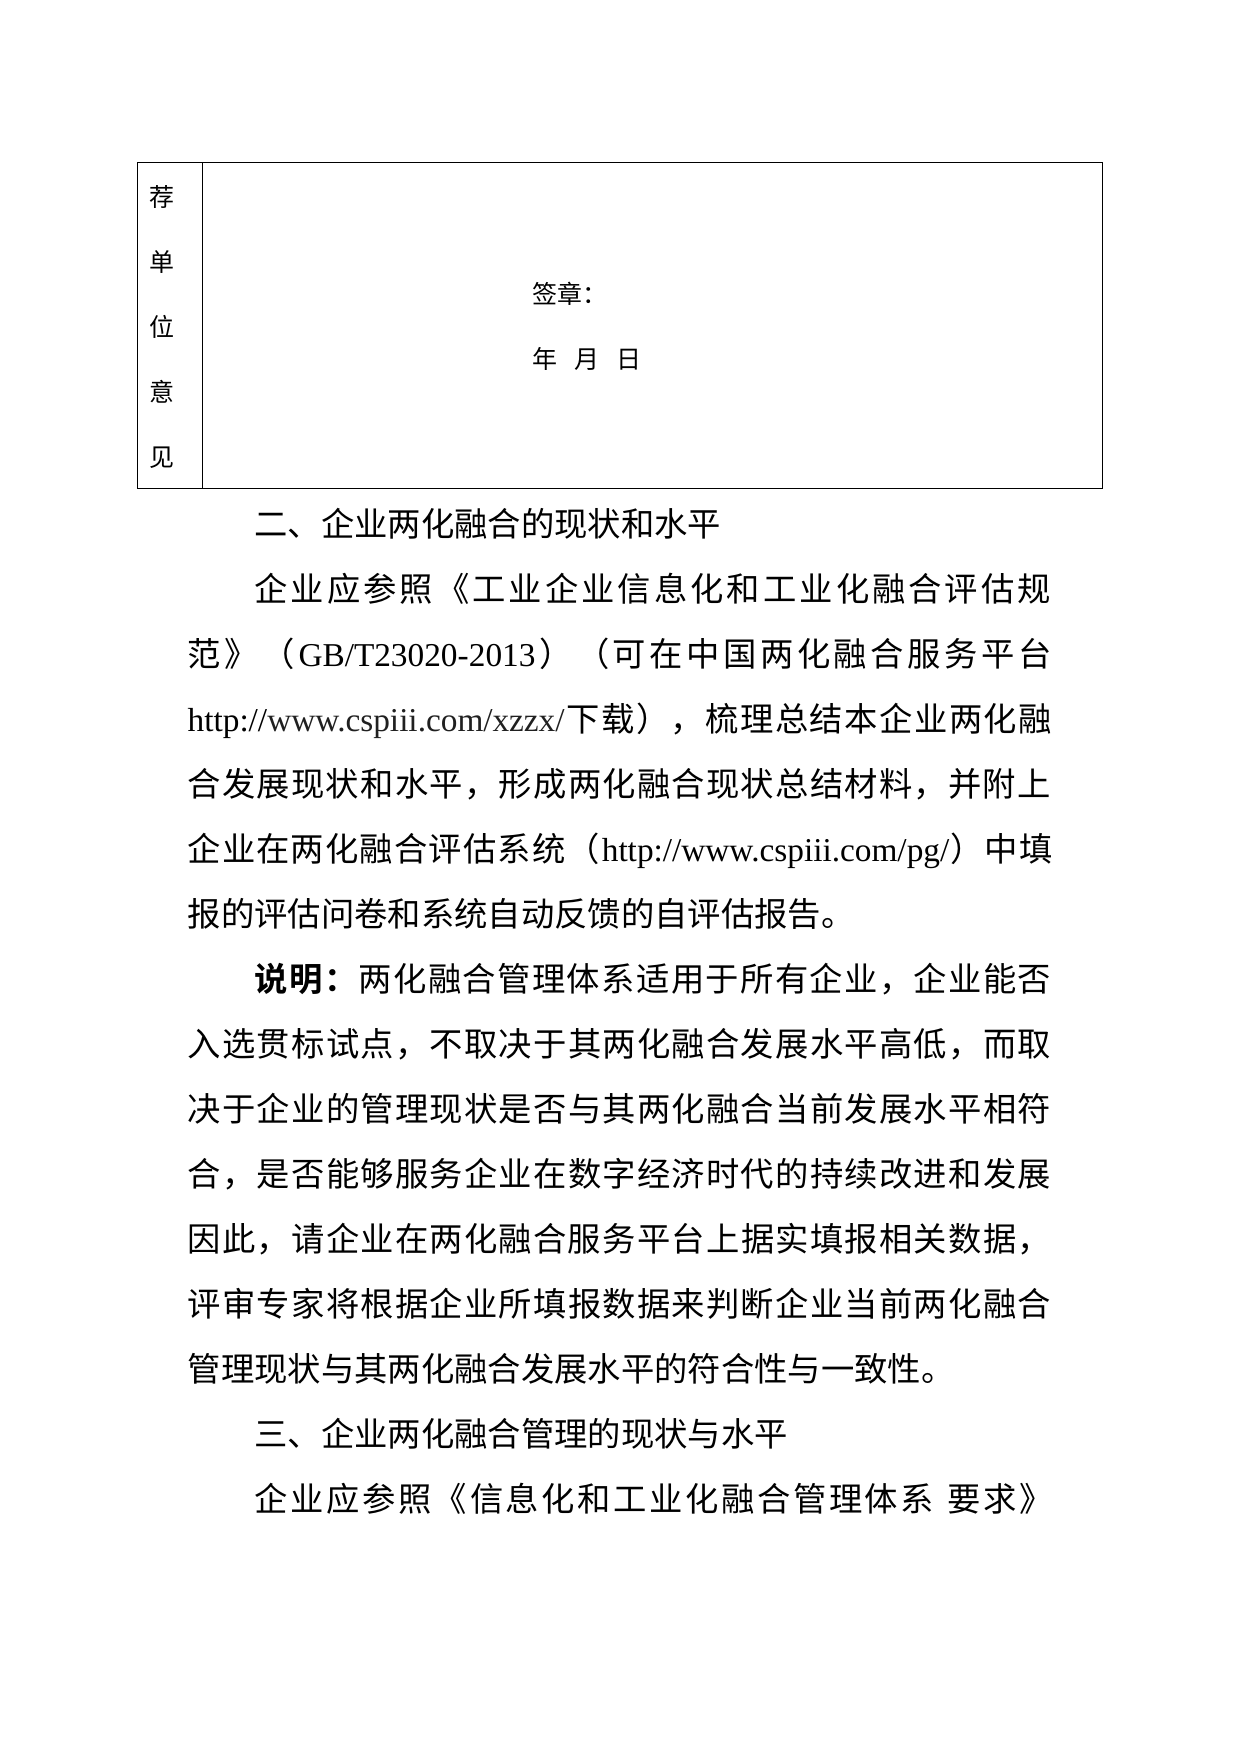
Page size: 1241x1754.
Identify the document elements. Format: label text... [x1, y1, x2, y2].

text 说明：两化融合管理体系适用于所有企业，企业能否入选贯标试点，不取决于其两化融合发展水平高低，而取决于企业的管理现状是否与其两化融合当前发展水平相符合，是否能够服务企业在数字经济时代的持续改进和发展。因此，请企业在两化融合服务平台上据实填报相关数据，评审专家将根据企业所填报数据来判断企业当前两化融合管理现状与其两化融合发展水平的符合性与一致性。 [187, 944, 1053, 1399]
text 企业应参照《工业企业信息化和工业化融合评估规范》（GB/T23020-2013）（可在中国两化融合服务平台http://www.cspiii.com/xzzx/下载），梳理总结本企业两化融合发展现状和水平，形成两化融合现状总结材料，并附上企业在两化融合评估系统（http://www.cspiii.com/pg/）中填报的评估问卷和系统自动反馈的自评估报告。 [187, 554, 1053, 944]
table_cell 签章： 年 月 日 [203, 163, 1102, 488]
text 三、企业两化融合管理的现状与水平 [187, 1399, 1053, 1464]
table_cell 推荐单位意见 [138, 163, 202, 488]
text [187, 1464, 1053, 1529]
text 二、企业两化融合的现状和水平 [187, 489, 1053, 554]
